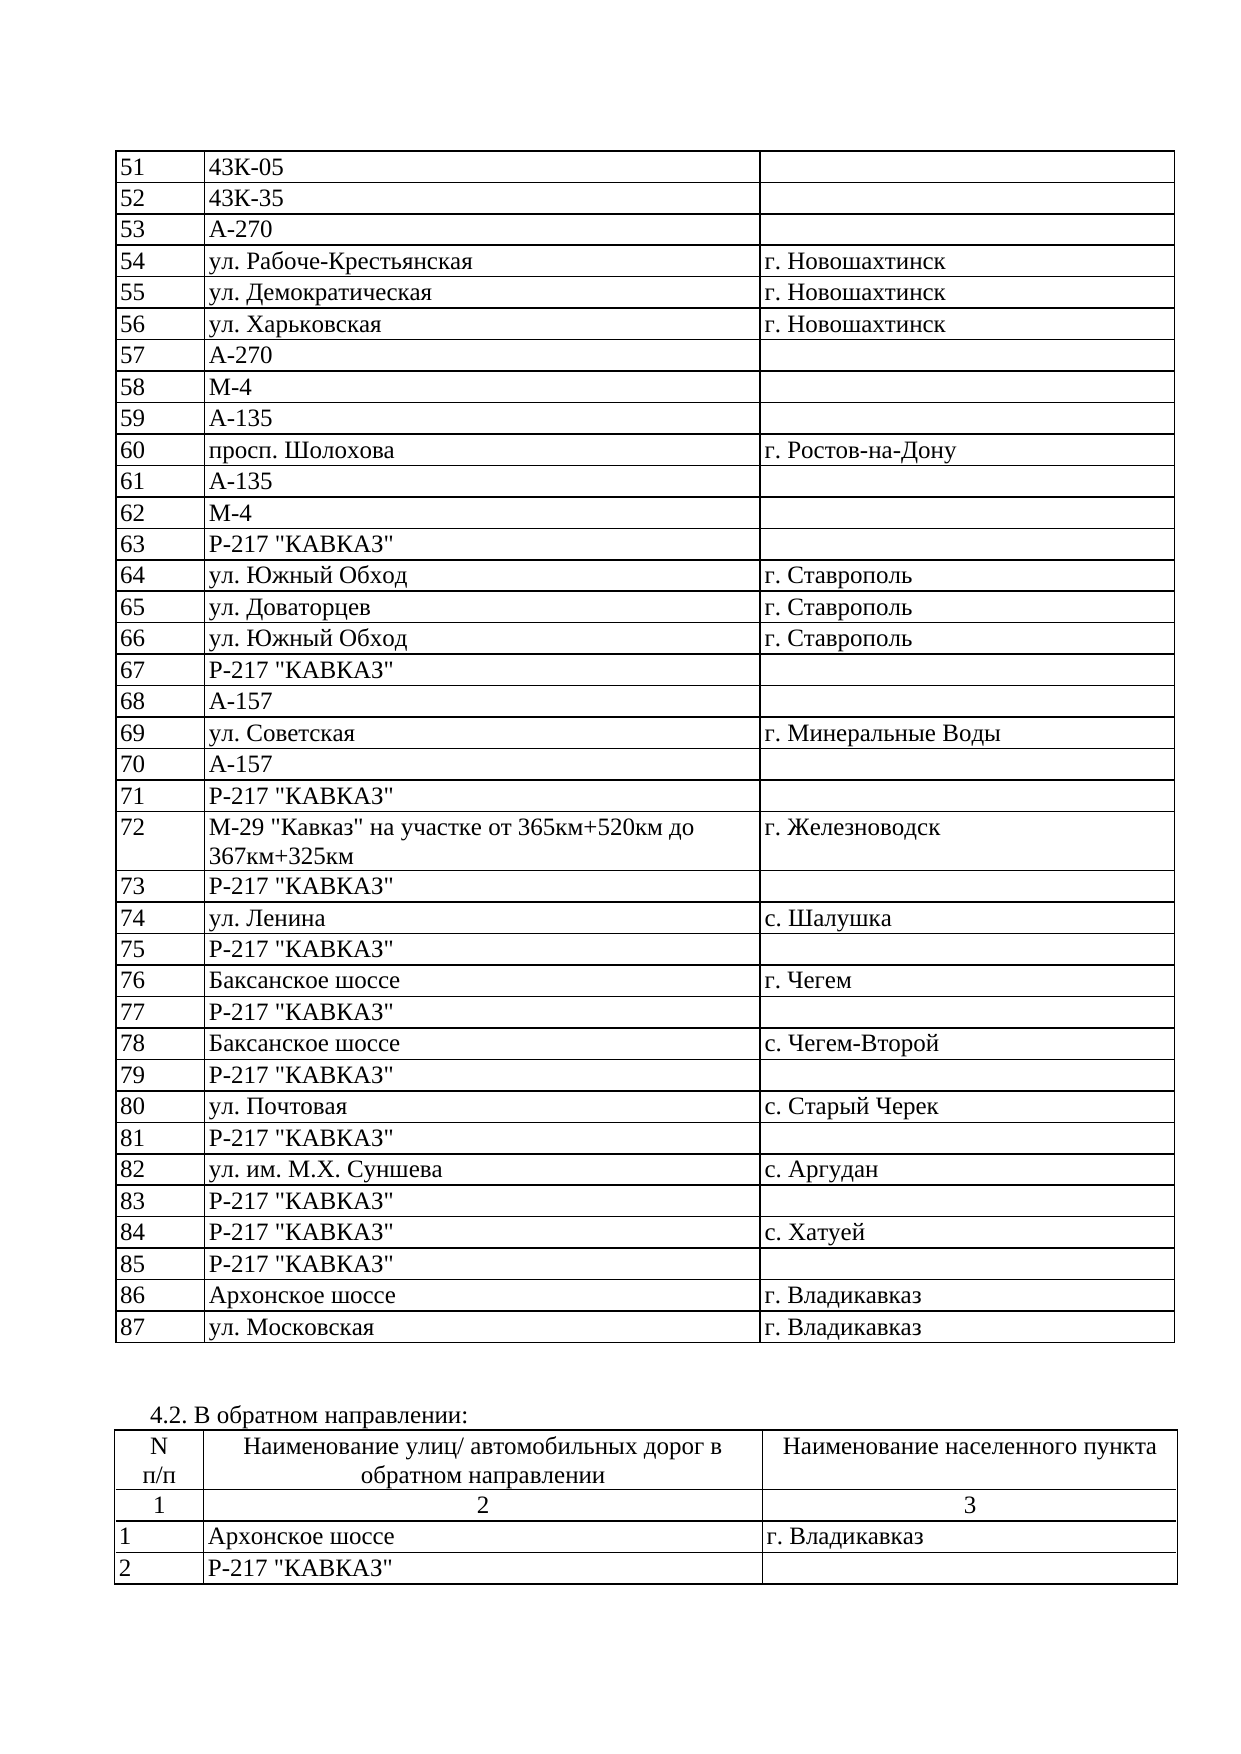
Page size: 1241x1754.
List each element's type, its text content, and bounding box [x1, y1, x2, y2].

table_cell ул. Демократическая [205, 277, 759, 307]
table_cell с. Аргудан [761, 1155, 1174, 1184]
table_cell Р-217 "КАВКАЗ" [205, 529, 759, 559]
table_cell 68 [117, 686, 204, 716]
table_cell Р-217 "КАВКАЗ" [205, 1186, 759, 1216]
table_cell А-157 [205, 749, 759, 779]
table_cell 74 [117, 903, 204, 933]
table_cell 1 [115, 1490, 203, 1520]
table_cell Р-217 "КАВКАЗ" [205, 1249, 759, 1279]
table_cell ул. Южный Обход [205, 623, 759, 653]
table_cell [761, 340, 1174, 370]
table_cell просп. Шолохова [205, 435, 759, 464]
text 4.2. В обратном направлении: [150, 1401, 1090, 1429]
table_cell [761, 934, 1174, 964]
table_cell 57 [117, 340, 204, 370]
table_cell [761, 1249, 1174, 1279]
table_cell 59 [117, 403, 204, 433]
table_cell г. Чегем [761, 966, 1174, 996]
table_cell [761, 152, 1174, 181]
table_cell 2 [204, 1490, 762, 1520]
table_cell Р-217 "КАВКАЗ" [205, 655, 759, 685]
table_cell [761, 1186, 1174, 1216]
table_cell Баксанское шоссе [205, 966, 759, 996]
table_cell 78 [117, 1029, 204, 1058]
table_cell ул. Харьковская [205, 309, 759, 339]
table_cell 67 [117, 655, 204, 685]
table_cell ул. им. М.Х. Суншева [205, 1155, 759, 1184]
table_cell г. Новошахтинск [761, 277, 1174, 307]
table_cell Р-217 "КАВКАЗ" [205, 1123, 759, 1153]
table_cell 81 [117, 1123, 204, 1153]
table_cell 71 [117, 781, 204, 811]
table_cell Р-217 "КАВКАЗ" [205, 997, 759, 1027]
table_cell г. Ставрополь [761, 592, 1174, 622]
table_cell 64 [117, 561, 204, 590]
table_cell [761, 997, 1174, 1027]
table_cell [761, 1123, 1174, 1153]
table_cell 55 [117, 277, 204, 307]
table_cell 52 [117, 183, 204, 213]
table_cell 66 [117, 623, 204, 653]
table_cell [761, 1060, 1174, 1090]
table_cell 3 [763, 1489, 1177, 1520]
table_cell г. Владикавказ [761, 1312, 1174, 1342]
table_cell Р-217 "КАВКАЗ" [204, 1553, 762, 1583]
table_cell 62 [117, 498, 204, 527]
table_cell 2 [115, 1553, 203, 1583]
table_cell г. Ставрополь [761, 623, 1174, 653]
table_cell М-4 [205, 372, 759, 402]
table_cell 84 [117, 1217, 204, 1247]
table_header Наименование населенного пункта [763, 1431, 1177, 1488]
table_cell г. Владикавказ [761, 1280, 1174, 1310]
table_cell ул. Рабоче-Крестьянская [205, 246, 759, 276]
table_cell [761, 215, 1174, 244]
table_cell 69 [117, 718, 204, 748]
table_cell 43К-35 [205, 183, 759, 213]
table_cell г. Ростов-на-Дону [761, 435, 1174, 464]
table_cell 82 [117, 1155, 204, 1184]
table_cell А-135 [205, 403, 759, 433]
table_cell с. Старый Черек [761, 1092, 1174, 1121]
table_cell Р-217 "КАВКАЗ" [205, 871, 759, 901]
table_cell Р-217 "КАВКАЗ" [205, 781, 759, 811]
table_cell 73 [117, 871, 204, 901]
table_cell г. Минеральные Воды [761, 718, 1174, 748]
table_header Наименование улиц/ автомобильных дорог в обратном направлении [204, 1431, 762, 1488]
table_cell М-4 [205, 498, 759, 527]
table_cell с. Шалушка [761, 903, 1174, 933]
table_cell 76 [117, 966, 204, 996]
table_cell Р-217 "КАВКАЗ" [205, 934, 759, 964]
table_cell Архонское шоссе [204, 1522, 762, 1551]
table_header N п/п [115, 1431, 203, 1488]
table_cell [761, 686, 1174, 716]
table_cell 72 [117, 812, 204, 870]
table_cell 61 [117, 466, 204, 496]
table_cell ул. Ленина [205, 903, 759, 933]
table_cell с. Чегем-Второй [761, 1029, 1174, 1058]
table_cell г. Железноводск [761, 812, 1174, 870]
table_cell 56 [117, 309, 204, 339]
table_cell ул. Южный Обход [205, 561, 759, 590]
table_cell [761, 183, 1174, 213]
table_cell ул. Советская [205, 718, 759, 748]
table_cell 79 [117, 1060, 204, 1090]
table_cell Р-217 "КАВКАЗ" [205, 1217, 759, 1247]
table_cell [761, 655, 1174, 685]
table_cell А-135 [205, 466, 759, 496]
table_cell г. Владикавказ [763, 1520, 1177, 1551]
table_cell с. Хатуей [761, 1217, 1174, 1247]
table_cell 85 [117, 1249, 204, 1279]
table_cell 77 [117, 997, 204, 1027]
table_cell 65 [117, 592, 204, 622]
table_cell [761, 466, 1174, 496]
table_cell 86 [117, 1280, 204, 1310]
table_cell 80 [117, 1092, 204, 1121]
table_cell 1 [115, 1521, 203, 1551]
table_cell 60 [117, 435, 204, 464]
table_cell 54 [117, 246, 204, 276]
table_cell [761, 372, 1174, 402]
table_cell 83 [117, 1186, 204, 1216]
table_cell [763, 1551, 1177, 1583]
table_cell г. Ставрополь [761, 561, 1174, 590]
table_cell г. Новошахтинск [761, 246, 1174, 276]
table_cell Баксанское шоссе [205, 1029, 759, 1058]
table_cell Р-217 "КАВКАЗ" [205, 1060, 759, 1090]
table_cell А-157 [205, 686, 759, 716]
table_cell ул. Почтовая [205, 1092, 759, 1121]
table_cell [761, 529, 1174, 559]
table_cell А-270 [205, 340, 759, 370]
table_cell ул. Доваторцев [205, 592, 759, 622]
table_cell М-29 "Кавказ" на участке от 365км+520км до 367км+325км [205, 812, 759, 870]
table_cell А-270 [205, 215, 759, 244]
table_cell [761, 749, 1174, 779]
table_cell г. Новошахтинск [761, 309, 1174, 339]
table_cell [761, 871, 1174, 901]
table_cell ул. Московская [205, 1312, 759, 1342]
table_cell 87 [117, 1312, 204, 1342]
table_cell 70 [117, 749, 204, 779]
table_cell [761, 498, 1174, 527]
table_cell [761, 781, 1174, 811]
table_cell 51 [117, 152, 204, 181]
table_cell 63 [117, 529, 204, 559]
table_cell Архонское шоссе [205, 1280, 759, 1310]
table_cell 58 [117, 372, 204, 402]
table_cell 43К-05 [205, 152, 759, 181]
table_cell [761, 403, 1174, 433]
table_cell 75 [117, 934, 204, 964]
table_cell 53 [117, 215, 204, 244]
